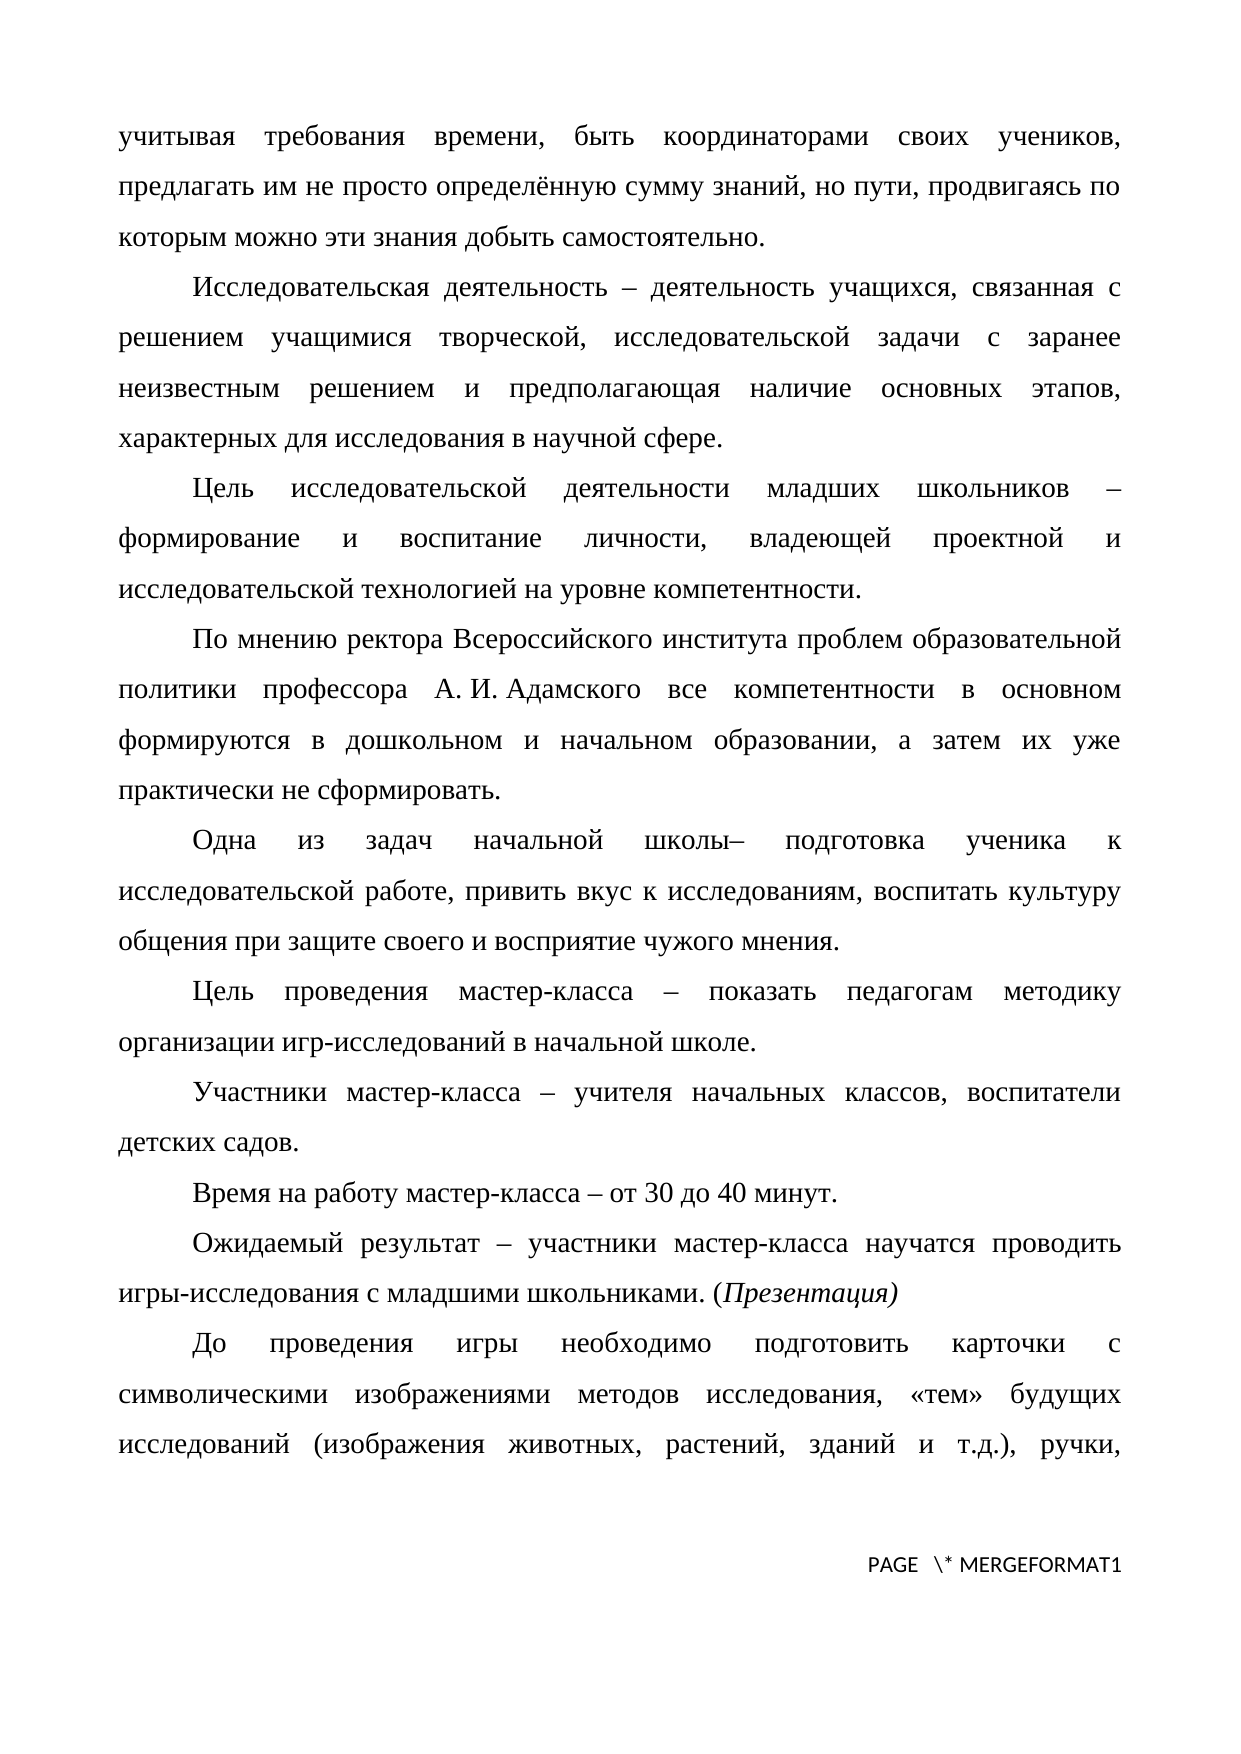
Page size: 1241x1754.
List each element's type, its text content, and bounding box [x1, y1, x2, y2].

text Цель проведения мастер-класса – показать педагогам методику организации игр-исследований в начальной школе. [118, 973, 1122, 1057]
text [118, 118, 1122, 252]
text Цель исследовательской деятельности младших школьников – формирование и воспитание личности, владеющей проектной и исследовательской технологией на уровне компетентности. [118, 470, 1122, 604]
text Исследовательская деятельность – деятельность учащихся, связанная с решением учащимися творческой, исследовательской задачи с заранее неизвестным решением и предполагающая наличие основных этапов, характерных для исследования в научной сфере. [118, 269, 1122, 453]
text Одна из задач начальной школы– подготовка ученика к исследовательской работе, привить вкус к исследованиям, воспитать культуру общения при защите своего и восприятие чужого мнения. [118, 822, 1122, 957]
text Ожидаемый результат – участники мастер-класса научатся проводить игры-исследования с младшими школьниками. (Презентация) [118, 1225, 1122, 1309]
text Участники мастер-класса – учителя начальных классов, воспитатели детских садов. [118, 1074, 1122, 1158]
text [118, 1326, 1122, 1460]
text По мнению ректора Всероссийского института проблем образовательной политики профессора А. И. Адамского все компетентности в основном формируются в дошкольном и начальном образовании, а затем их уже практически не сформировать. [118, 621, 1122, 806]
text Время на работу мастер-класса – от 30 до 40 минут. [118, 1175, 1122, 1208]
